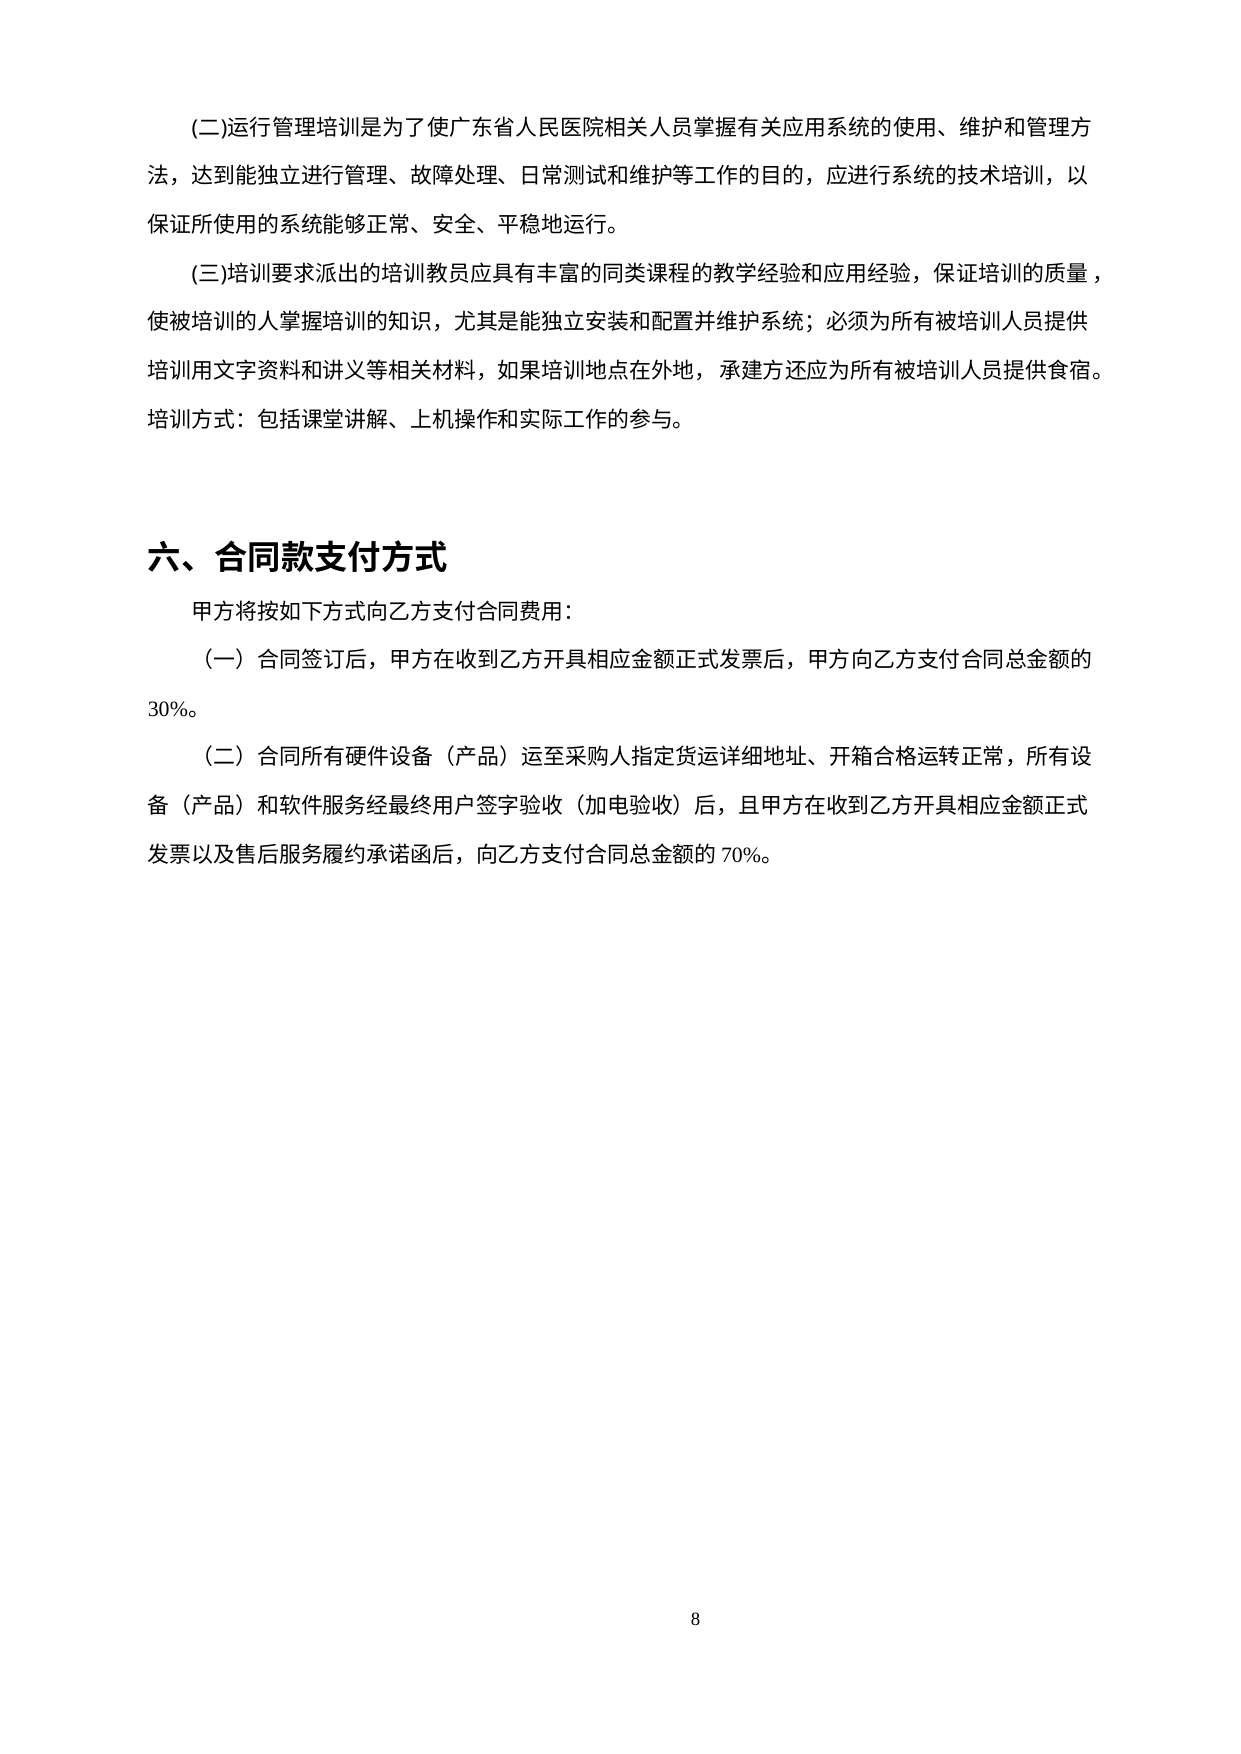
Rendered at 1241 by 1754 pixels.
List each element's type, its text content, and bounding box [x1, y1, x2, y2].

text （二）合同所有硬件设备（产品）运至采购人指定货运详细地址、开箱合格运转正常，所有设备（产品）和软件服务经最终用户签字验收（加电验收）后，且甲方在收到乙方开具相应金额正式发票以及售后服务履约承诺函后，向乙方支付合同总金额的70%。 [148, 739, 1092, 869]
title 六、合同款支付方式 [148, 522, 1092, 587]
text (二)运行管理培训是为了使广东省人民医院相关人员掌握有关应用系统的使用、维护和管理方法，达到能独立进行管理、故障处理、日常测试和维护等工作的目的，应进行系统的技术培训，以保证所使用的系统能够正常、安全、平稳地运行。 [148, 109, 1092, 239]
text （一）合同签订后，甲方在收到乙方开具相应金额正式发票后，甲方向乙方支付合同总金额的30%。 [148, 642, 1092, 723]
text 甲方将按如下方式向乙方支付合同费用： [148, 593, 1092, 626]
text (三)培训要求派出的培训教员应具有丰富的同类课程的教学经验和应用经验，保证培训的质量，使被培训的人掌握培训的知识，尤其是能独立安装和配置并维护系统；必须为所有被培训人员提供培训用文字资料和讲义等相关材料，如果培训地点在外地，承建方还应为所有被培训人员提供食宿。培训方式：包括课堂讲解、上机操作和实际工作的参与。 [148, 255, 1092, 434]
